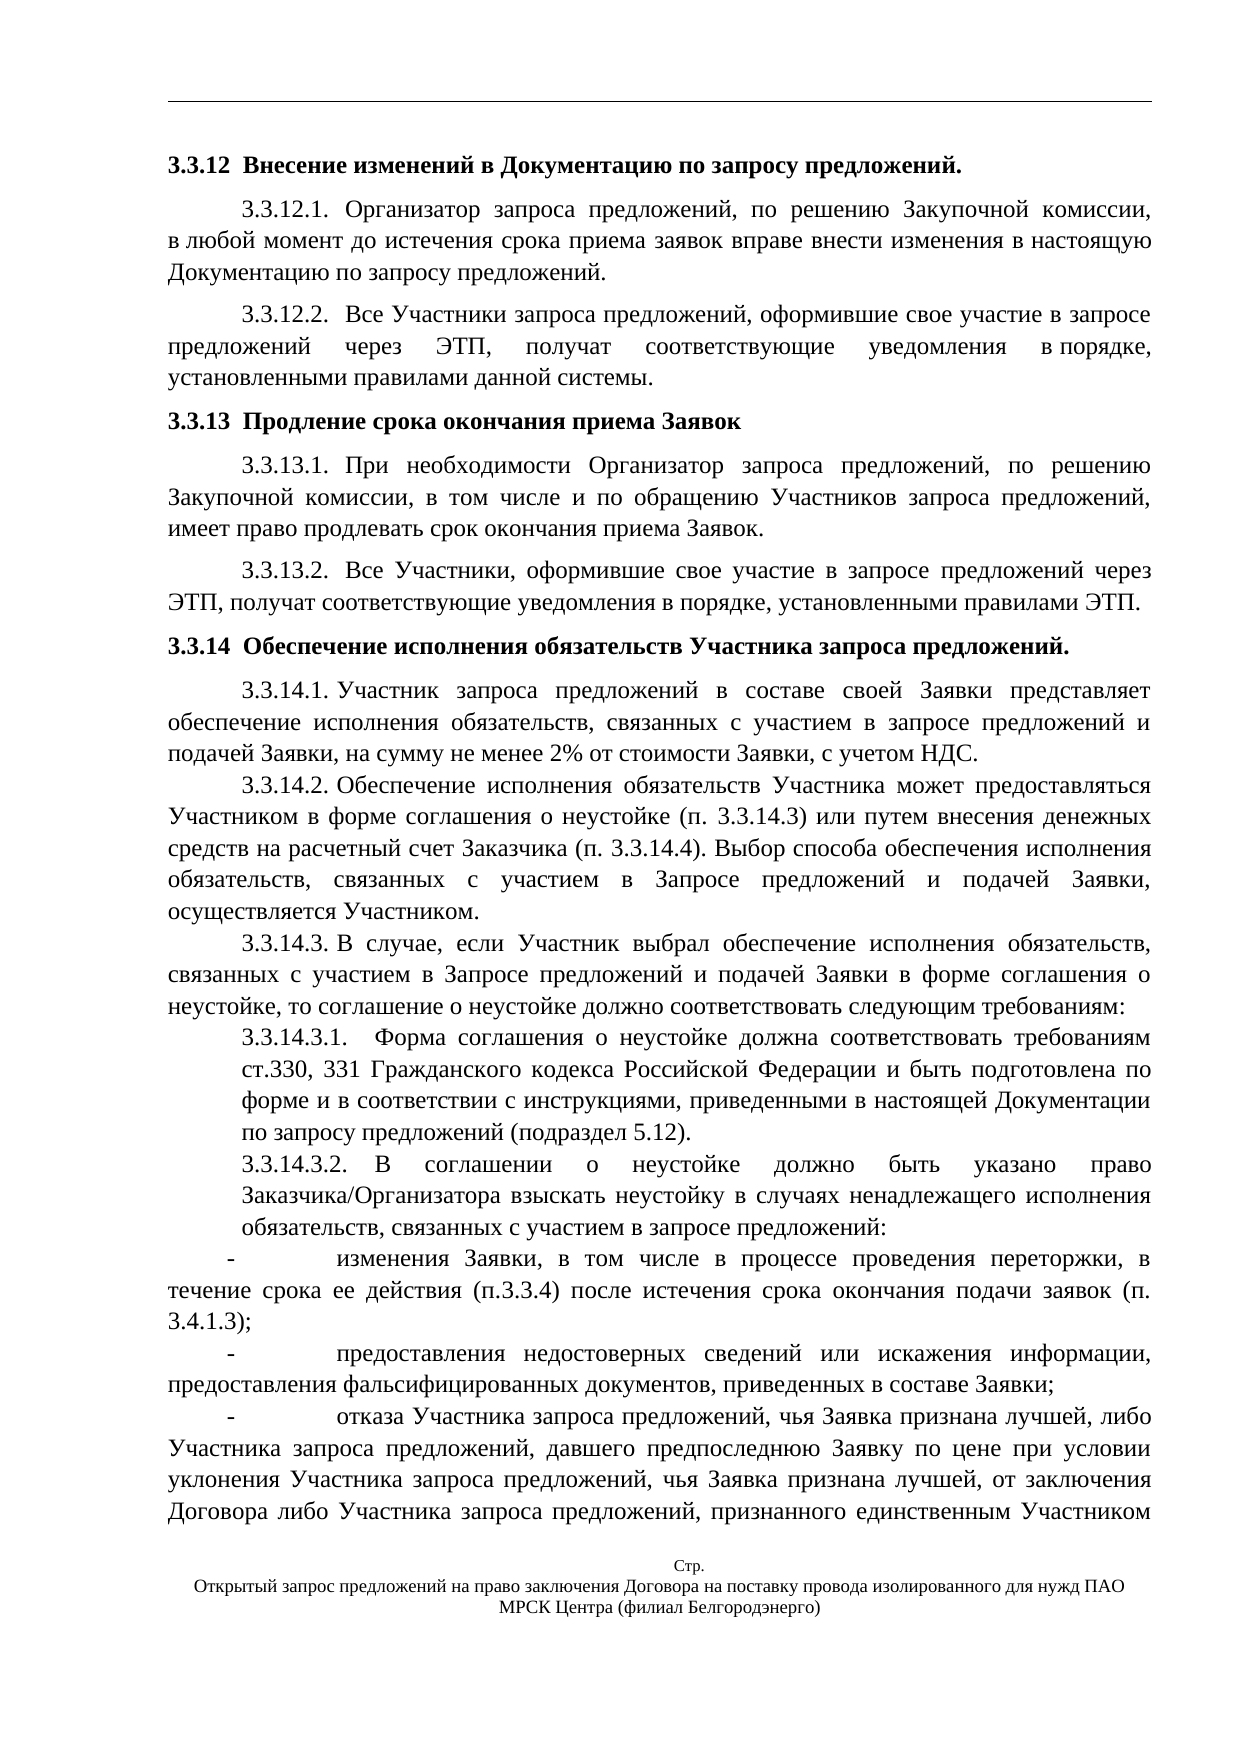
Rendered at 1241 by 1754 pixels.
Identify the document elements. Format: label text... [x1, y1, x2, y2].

subtitle Продление срока окончания приема Заявок [168, 406, 1152, 435]
list Все Участники, оформившие свое участие в запросе предложений через ЭТП, получат соответствующие уведомления в порядке, установленными правилами ЭТП. [168, 556, 1152, 616]
list При необходимости Организатор запроса предложений, по решению Закупочной комиссии, в том числе и по обращению Участников запроса предложений, имеет право продлевать срок окончания приема Заявок. [168, 450, 1152, 542]
subtitle Внесение изменений в Документацию по запросу предложений. [168, 150, 1152, 179]
list В соглашении о неустойке должно быть указано право Заказчика/Организатора взыскать неустойку в случаях ненадлежащего исполнения обязательств, связанных с участием в запросе предложений: [241, 1149, 1152, 1241]
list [168, 1401, 1152, 1524]
list В случае, если Участник выбрал обеспечение исполнения обязательств, связанных с участием в Запросе предложений и подачей Заявки в форме соглашения о неустойке, то соглашение о неустойке должно соответствовать следующим требованиям: [168, 928, 1152, 1019]
list Организатор запроса предложений, по решению Закупочной комиссии, в любой момент до истечения срока приема заявок вправе внести изменения в настоящую Документацию по запросу предложений. [168, 194, 1152, 286]
subtitle Обеспечение исполнения обязательств Участника запроса предложений. [168, 631, 1152, 660]
list Все Участники запроса предложений, оформившие свое участие в запросе предложений через ЭТП, получат соответствующие уведомления в порядке, установленными правилами данной системы. [168, 299, 1152, 391]
list Участник запроса предложений в составе своей Заявки представляет обеспечение исполнения обязательств, связанных с участием в запросе предложений и подачей Заявки, на сумму не менее 2% от стоимости Заявки, с учетом НДС. [168, 675, 1152, 767]
list предоставления недостоверных сведений или искажения информации, предоставления фальсифицированных документов, приведенных в составе Заявки; [168, 1338, 1152, 1398]
